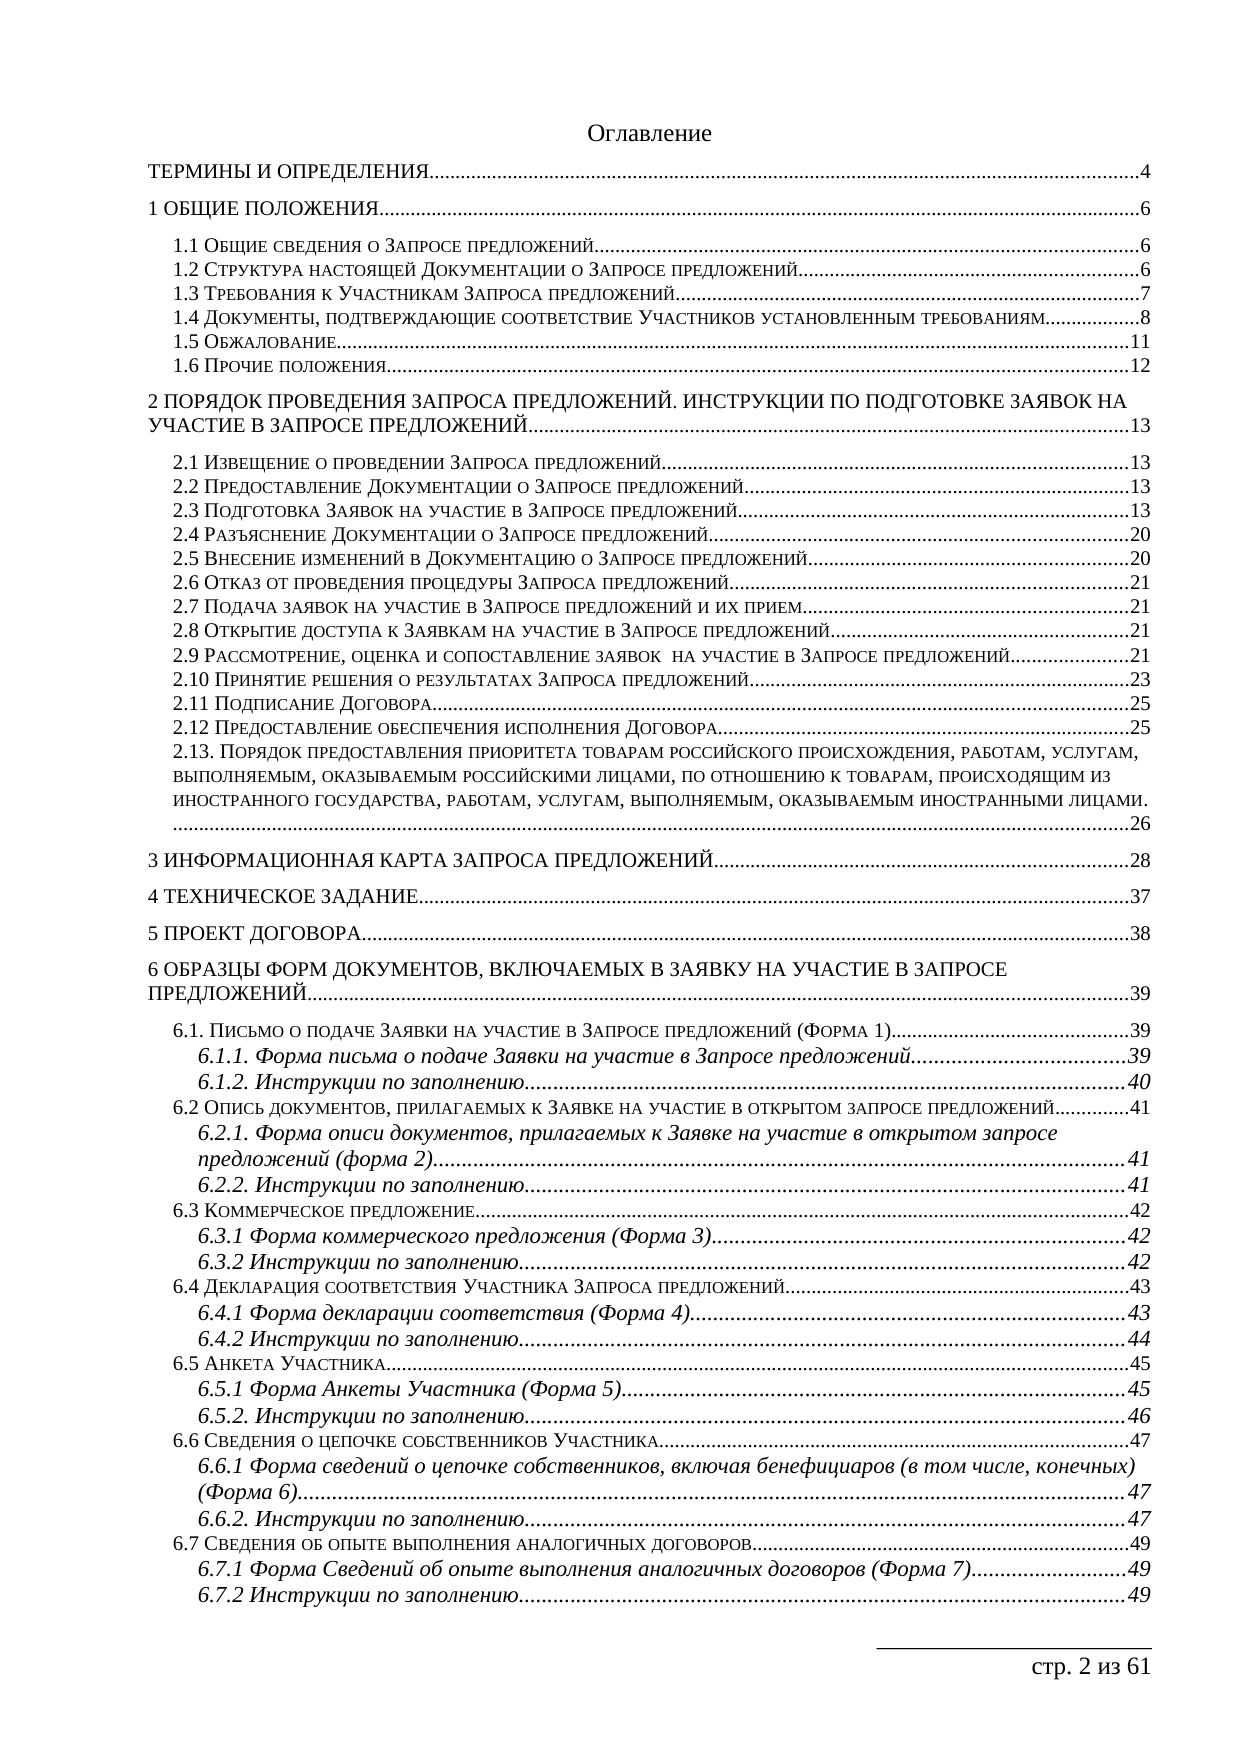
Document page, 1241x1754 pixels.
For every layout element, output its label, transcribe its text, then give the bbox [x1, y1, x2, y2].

text 2.10 Принятие решения о результатах Запроса предложений 23 [173, 667, 1152, 691]
text 1.6 Прочие положения 12 [173, 353, 1152, 377]
text 2.12 Предоставление обеспечения исполнения Договора 25 [173, 715, 1152, 739]
text 6.2.2. Инструкции по заполнению. 41 [198, 1171, 1152, 1198]
text 6.3.1 Форма коммерческого предложения (Форма 3) 42 [198, 1222, 1152, 1248]
text 6.4.1 Форма декларации соответствия (Форма 4) 43 [198, 1298, 1152, 1325]
text 3 Информационная карта запроса предложений 28 [148, 847, 1152, 872]
text 6.7 Сведения об опыте выполнения аналогичных договоров 49 [173, 1531, 1152, 1555]
text 6.7.1 Форма Сведений об опыте выполнения аналогичных договоров (Форма 7) 49 [198, 1555, 1152, 1582]
text 2.11 Подписание Договора 25 [173, 691, 1152, 715]
text 6.3.2 Инструкции по заполнению 42 [198, 1248, 1152, 1274]
text 1.2 Структура настоящей Документации о Запросе предложений 6 [173, 257, 1152, 281]
text 1.5 Обжалование 11 [173, 329, 1152, 353]
text 2.7 Подача заявок на участие в Запросе предложений и их прием 21 [173, 594, 1152, 618]
text 6.6.1 Форма сведений о цепочке собственников, включая бенефициаров (в том числе, конечных)(Форма 6) 47 [198, 1452, 1152, 1505]
text 1.1 Общие сведения о Запросе предложений 6 [173, 232, 1152, 257]
text 2.6 Отказ от проведения процедуры Запроса предложений 21 [173, 570, 1152, 594]
text 1 Общие положения 6 [148, 196, 1152, 220]
text 6.7.2 Инструкции по заполнению 49 [198, 1582, 1152, 1608]
text 1.4 Документы, подтверждающие соответствие Участников установленным требованиям 8 [173, 305, 1152, 329]
text 2.3 Подготовка Заявок на участие в Запросе предложений 13 [173, 498, 1152, 522]
text 6.5.2. Инструкции по заполнению. 46 [198, 1402, 1152, 1428]
text 6.4.2 Инструкции по заполнению 44 [198, 1325, 1152, 1351]
text 2.9 Рассмотрение, оценка и сопоставление заявок на участие в Запросе предложений. 21 [173, 642, 1152, 667]
text ТЕРМИНЫ И ОПРЕДЕЛЕНИЯ 4 [148, 159, 1152, 183]
text 2.4 Разъяснение Документации о Запросе предложений 20 [173, 522, 1152, 546]
text 6.4 Декларация соответствия Участника Запроса предложений 43 [173, 1274, 1152, 1298]
text 6.1.2. Инструкции по заполнению. 40 [198, 1068, 1152, 1094]
text 6.6 Сведения о цепочке собственников Участника 47 [173, 1428, 1152, 1452]
text 6.5 Анкета Участника 45 [173, 1351, 1152, 1375]
text 5 ПРОЕКТ ДОГОВОРА 38 [148, 921, 1152, 945]
text 6.2 Опись документов, прилагаемых к Заявке на участие в открытом запросе предложений. 41 [173, 1094, 1152, 1119]
text 2.13. Порядок предоставления приоритета товарам российского происхождения, работам, услугам, выполняемым, оказываемым российскими лицами, по отношению к товарам, происходящим из иностранного государства, работам, услугам, выполняемым, оказываемым иностранными лицами. 26 [173, 739, 1152, 835]
text 4 Техническое задание 37 [148, 884, 1152, 908]
text 2.2 Предоставление Документации о Запросе предложений 13 [173, 474, 1152, 498]
text 6 Образцы форм документов, включаемых в заявку на участие в запросе предложений 39 [148, 957, 1152, 1005]
text 2.5 Внесение изменений в Документацию о Запросе предложений 20 [173, 546, 1152, 570]
text 6.3 Коммерческое предложение 42 [173, 1198, 1152, 1222]
text 2.1 Извещение о проведении Запроса предложений 13 [173, 450, 1152, 474]
text 1.3 Требования к Участникам Запроса предложений 7 [173, 281, 1152, 305]
text 6.6.2. Инструкции по заполнению. 47 [198, 1505, 1152, 1531]
text 2 Порядок проведения запроса предложений. Инструкции по подготовке заявок на участие в запросе предложений 13 [148, 389, 1152, 437]
text 6.1.1. Форма письма о подаче Заявки на участие в Запросе предложений. 39 [198, 1042, 1152, 1068]
text 2.8 Открытие доступа к Заявкам на участие в Запросе предложений 21 [173, 618, 1152, 642]
text 6.1. Письмо о подаче Заявки на участие в Запросе предложений (Форма 1). 39 [173, 1018, 1152, 1042]
text Оглавление [148, 118, 1152, 147]
text 6.5.1 Форма Анкеты Участника (Форма 5) 45 [198, 1375, 1152, 1402]
text 6.2.1. Форма описи документов, прилагаемых к Заявке на участие в открытом запросе предложений (форма 2). 41 [198, 1119, 1152, 1171]
